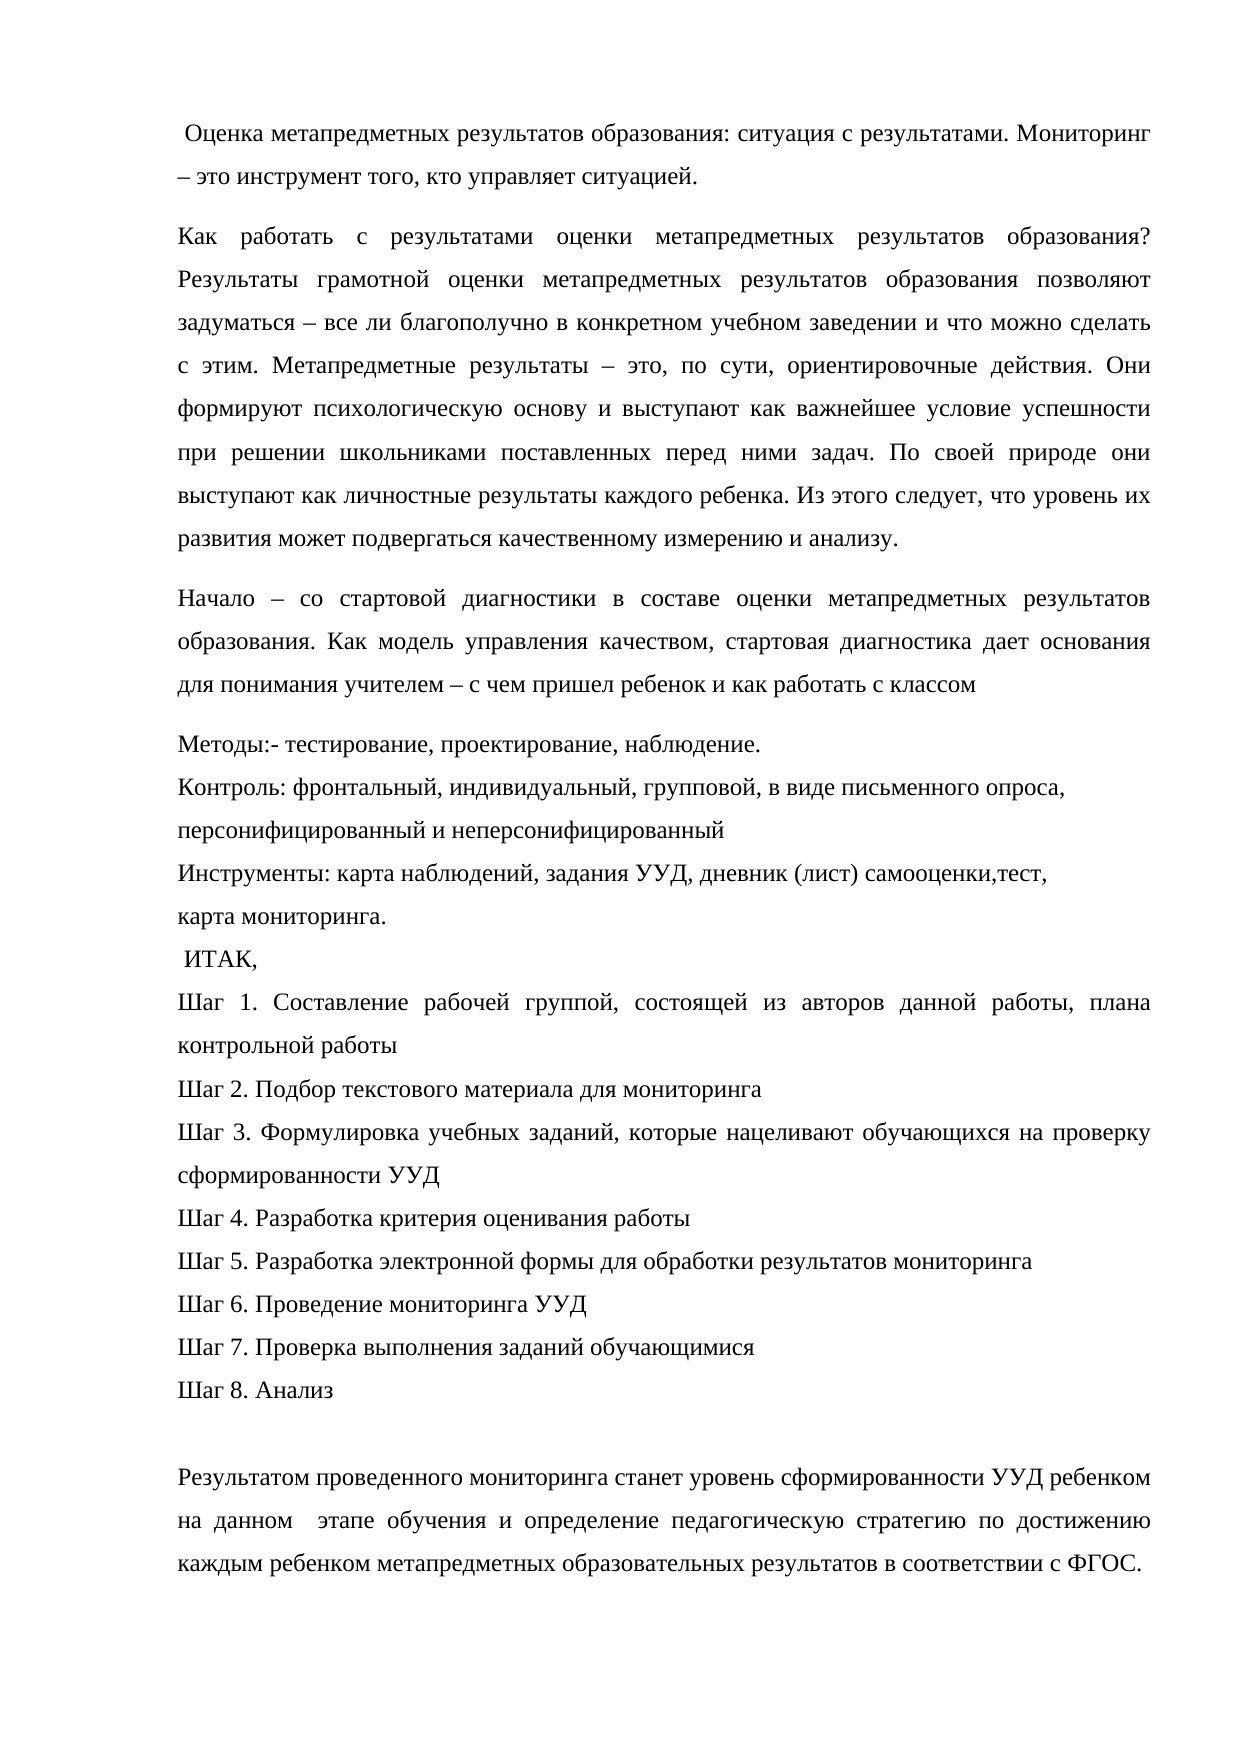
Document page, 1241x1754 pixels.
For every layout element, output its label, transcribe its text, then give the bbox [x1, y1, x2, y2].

text Начало – со стартовой диагностики в составе оценки метапредметных результатов образования. Как модель управления качеством, стартовая диагностика дает основания для понимания учителем – с чем пришел ребенок и как работать с классом [177, 583, 1152, 698]
text Шаг 7. Проверка выполнения заданий обучающимися [177, 1332, 1152, 1361]
text Методы:- тестирование, проектирование, наблюдение. [177, 729, 1152, 757]
text Шаг 4. Разработка критерия оценивания работы [177, 1203, 1152, 1232]
text Шаг 2. Подбор текстового материала для мониторинга [177, 1074, 1152, 1102]
text Шаг 3. Формулировка учебных заданий, которые нацеливают обучающихся на проверку сформированности УУД [177, 1117, 1152, 1189]
text Инструменты: карта наблюдений, задания УУД, дневник (лист) самооценки,тест, [177, 858, 1152, 887]
text Контроль: фронтальный, индивидуальный, групповой, в виде письменного опроса, [177, 772, 1152, 801]
text Оценка метапредметных результатов образования: ситуация с результатами. Мониторинг – это инструмент того, кто управляет ситуацией. [177, 118, 1152, 190]
text персонифицированный и неперсонифицированный [177, 815, 1152, 844]
text Шаг 5. Разработка электронной формы для обработки результатов мониторинга [177, 1246, 1152, 1275]
text карта мониторинга. [177, 901, 1152, 930]
text Шаг 8. Анализ [177, 1376, 1152, 1404]
text Как работать с результатами оценки метапредметных результатов образования? Результаты грамотной оценки метапредметных результатов образования позволяют задуматься – все ли благополучно в конкретном учебном заведении и что можно сделать с этим. Метапредметные результаты – это, по сути, ориентировочные действия. Они формируют психологическую основу и выступают как важнейшее условие успешности при решении школьниками поставленных перед ними задач. По своей природе они выступают как личностные результаты каждого ребенка. Из этого следует, что уровень их развития может подвергаться качественному измерению и анализу. [177, 221, 1152, 552]
text ИТАК, [177, 944, 1152, 973]
text Результатом проведенного мониторинга станет уровень сформированности УУД ребенком на данном этапе обучения и определение педагогическую стратегию по достижению каждым ребенком метапредметных образовательных результатов в соответствии с ФГОС. [177, 1462, 1152, 1577]
text Шаг 6. Проведение мониторинга УУД [177, 1289, 1152, 1318]
text Шаг 1. Составление рабочей группой, состоящей из авторов данной работы, плана контрольной работы [177, 987, 1152, 1059]
